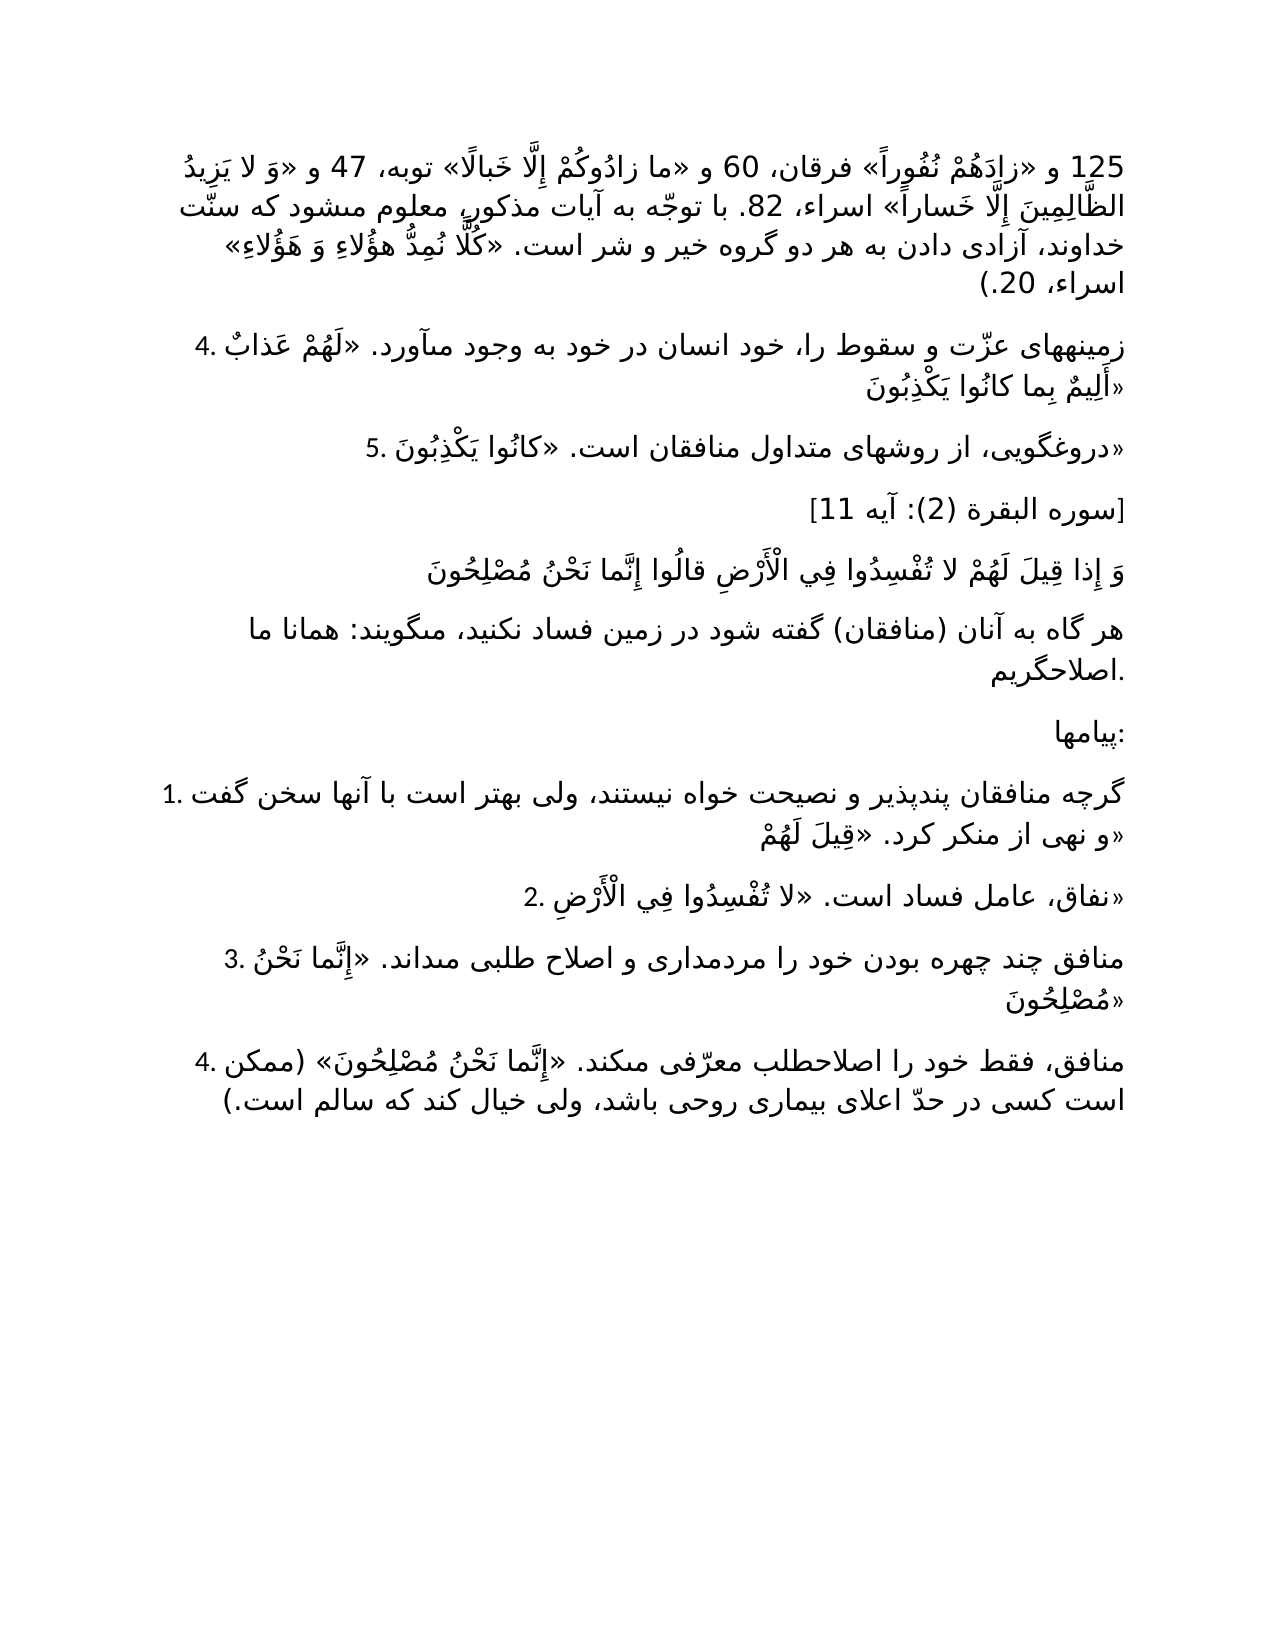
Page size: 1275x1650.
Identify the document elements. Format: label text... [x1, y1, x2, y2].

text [150, 150, 1125, 301]
text 4. منافق، فقط خود را اصلاح‏طلب معرّفى مى‏كند. «إِنَّما نَحْنُ مُصْلِحُونَ» (ممكن است كسى در حدّ اعلاى بيمارى روحى باشد، ولى خيال كند كه سالم است.) [150, 1043, 1125, 1117]
text 3. منافق چند چهره بودن خود را مردم‏دارى و اصلاح طلبى مى‏داند. «إِنَّما نَحْنُ مُصْلِحُونَ» [150, 940, 1125, 1017]
text 1. گرچه منافقان پندپذير و نصيحت خواه نيستند، ولى بهتر است با آنها سخن گفت و نهى از منكر كرد. «قِيلَ لَهُمْ» [150, 776, 1125, 852]
text پيام‏ها: [150, 714, 1125, 749]
text 2. نفاق، عامل فساد است. «لا تُفْسِدُوا فِي الْأَرْضِ» [150, 878, 1125, 914]
text 4. زمينه‏هاى عزّت و سقوط را، خود انسان در خود به وجود مى‏آورد. «لَهُمْ عَذابٌ أَلِيمٌ بِما كانُوا يَكْذِبُونَ» [150, 327, 1125, 403]
text [سوره البقرة (2): آيه 11] [150, 491, 1125, 527]
text وَ إِذا قِيلَ لَهُمْ لا تُفْسِدُوا فِي الْأَرْضِ قالُوا إِنَّما نَحْنُ مُصْلِحُونَ [150, 553, 1125, 587]
text هر گاه به آنان (منافقان) گفته شود در زمين فساد نكنيد، مى‏گويند: همانا ما اصلاحگريم. [150, 613, 1125, 688]
text 5. دروغگويى، از روشهاى متداول منافقان است. «كانُوا يَكْذِبُونَ» [150, 429, 1125, 465]
